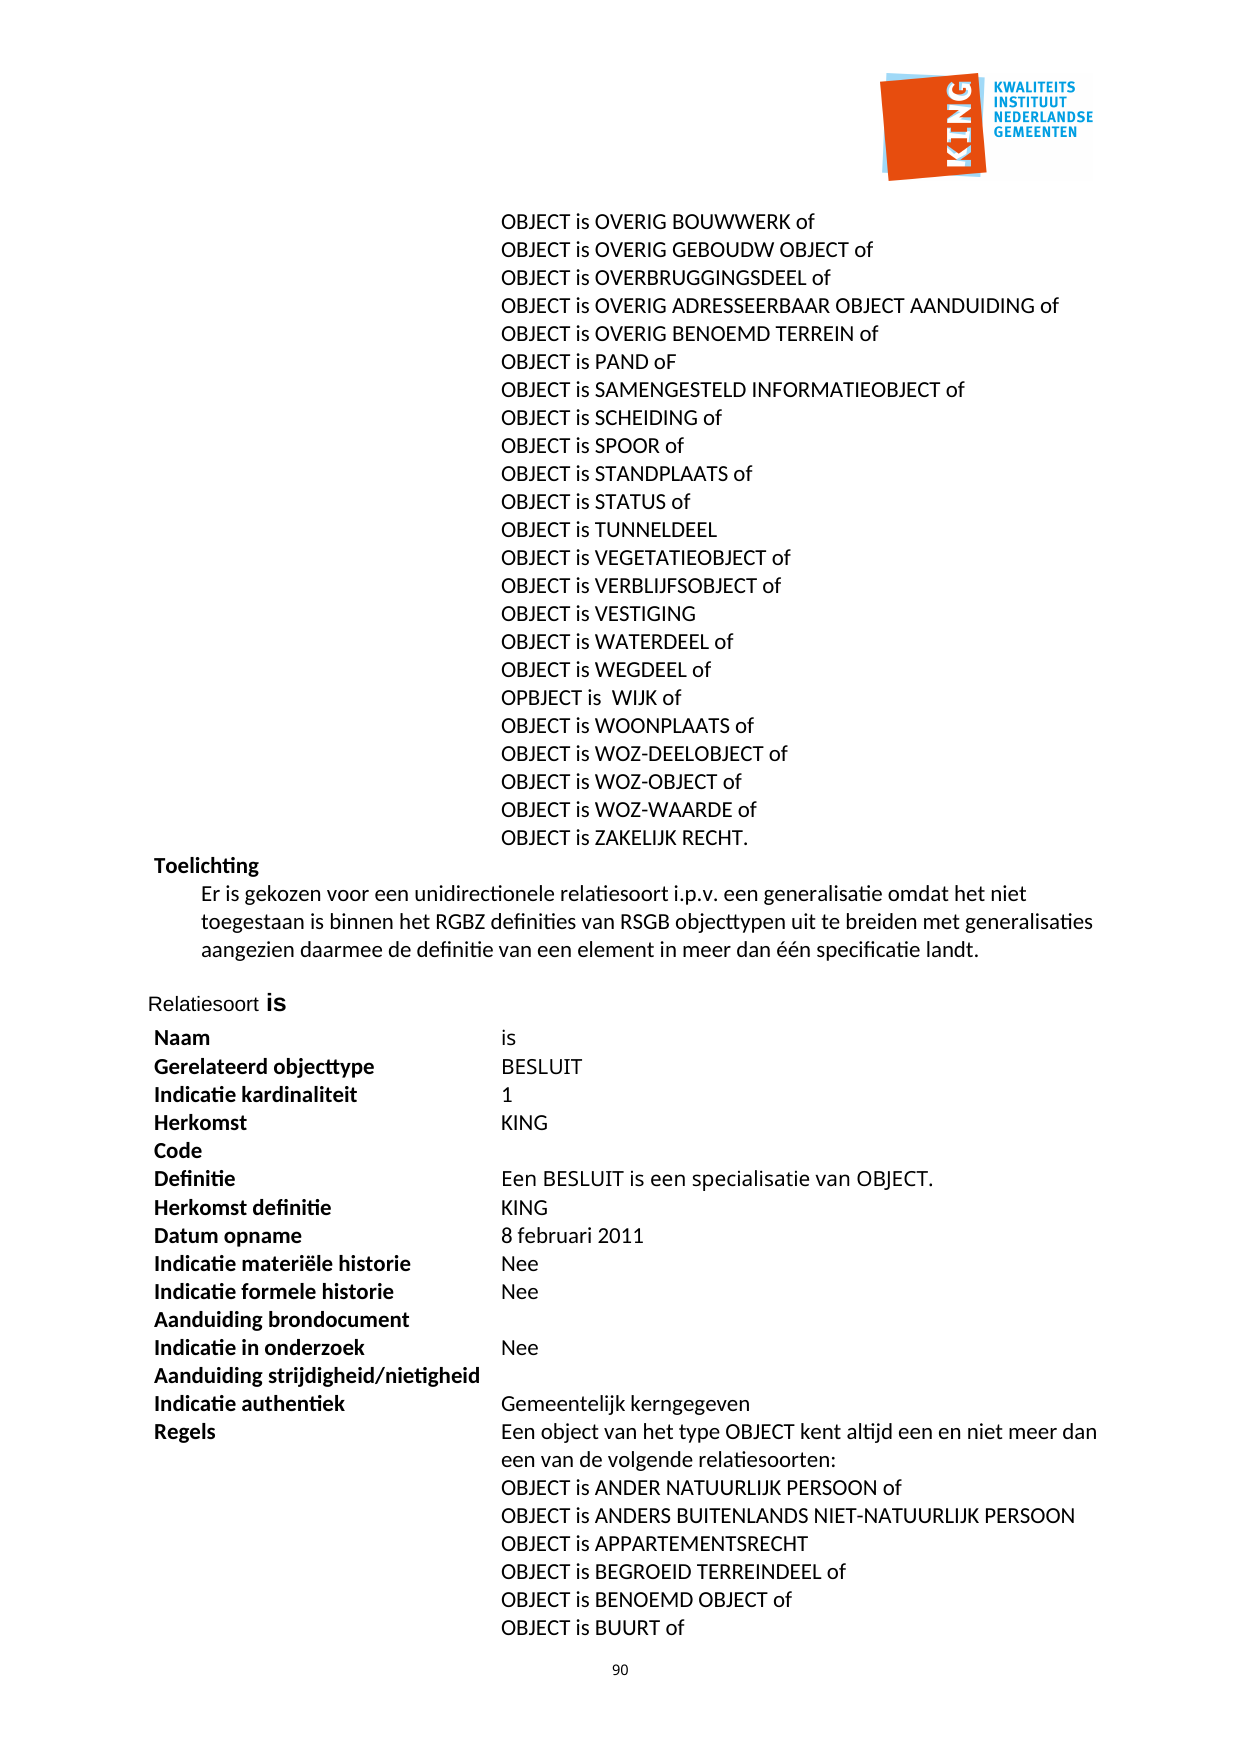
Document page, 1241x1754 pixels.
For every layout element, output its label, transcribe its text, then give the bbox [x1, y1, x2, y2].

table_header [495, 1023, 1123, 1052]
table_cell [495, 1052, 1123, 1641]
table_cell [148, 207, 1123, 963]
text Relatiesoort is [148, 988, 1092, 1017]
picture [880, 73, 1093, 181]
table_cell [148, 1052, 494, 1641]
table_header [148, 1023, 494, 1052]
